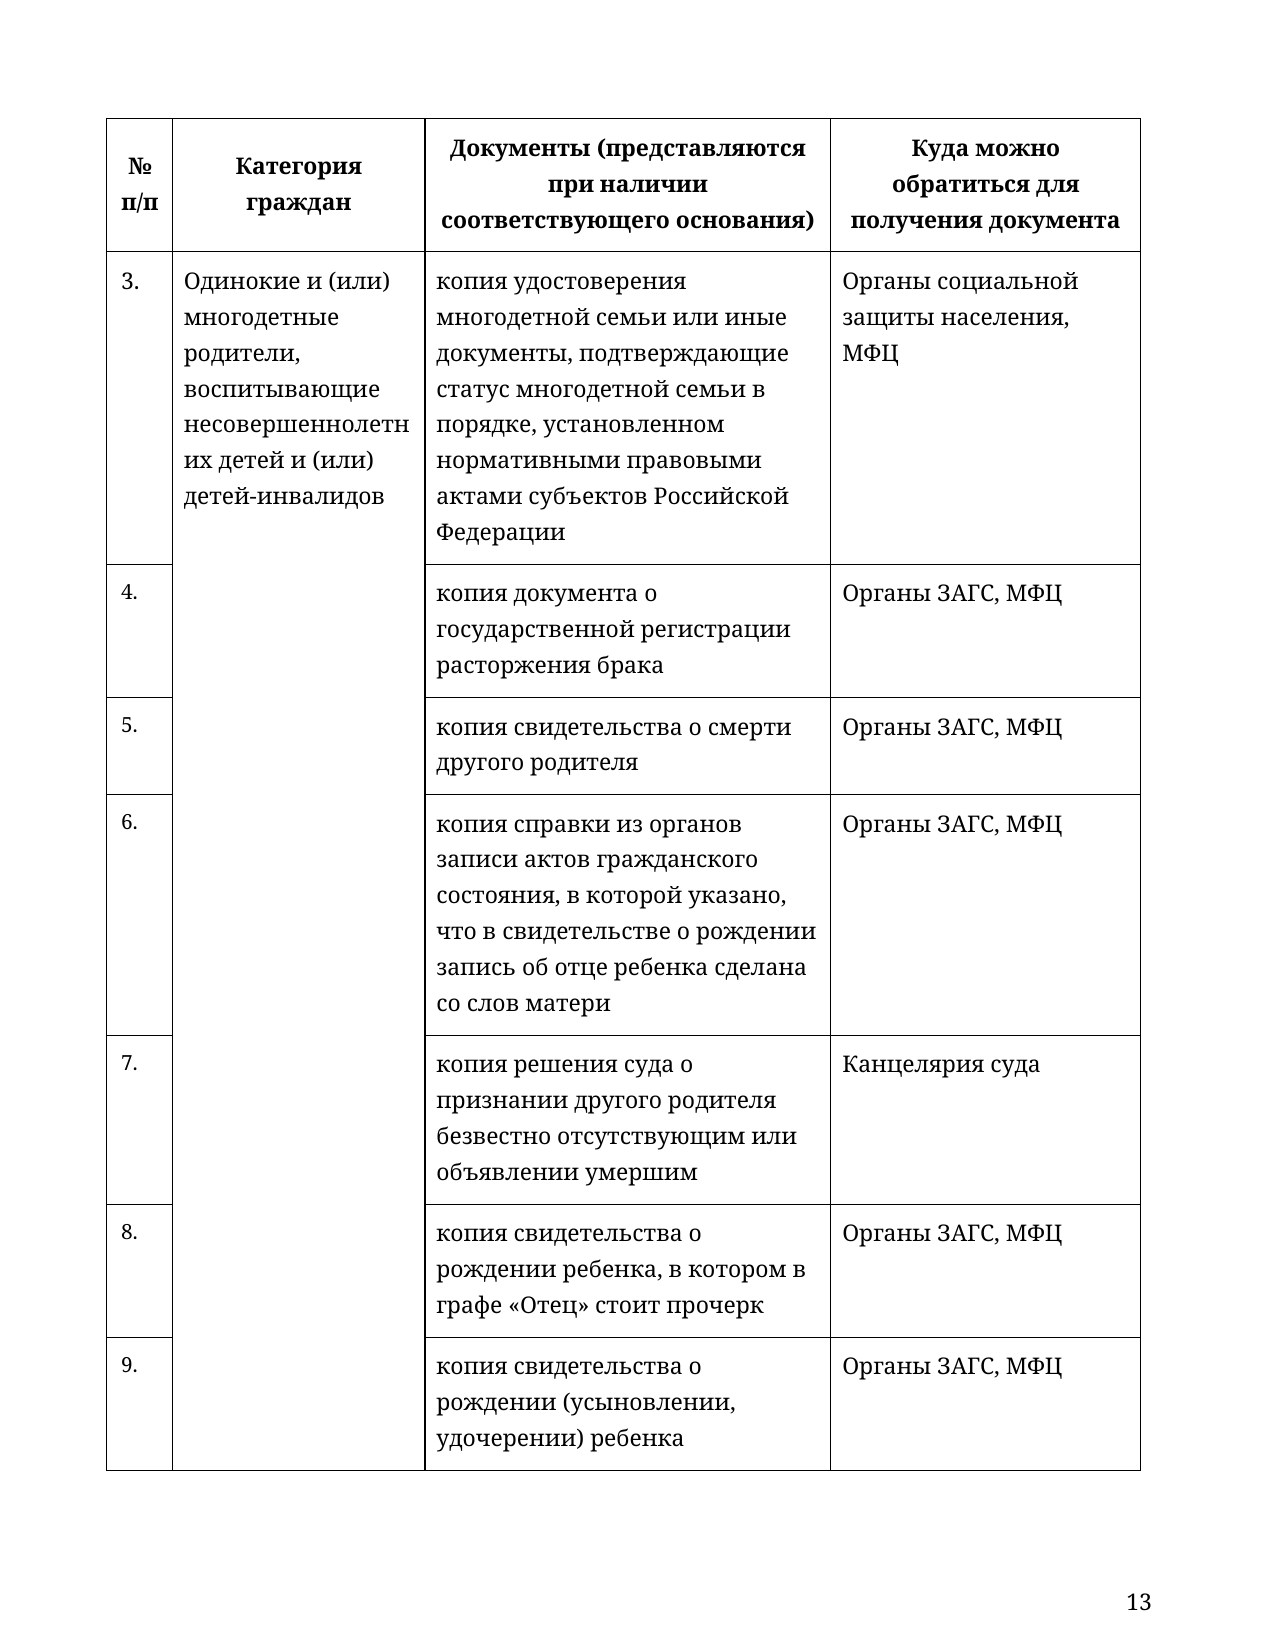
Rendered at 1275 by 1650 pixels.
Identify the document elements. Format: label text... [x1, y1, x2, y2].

table_cell Канцелярия суда [831, 1036, 1140, 1204]
table_cell Органы ЗАГС, МФЦ [831, 795, 1140, 1035]
table_header Категория граждан [173, 119, 424, 251]
table_cell [107, 1036, 172, 1204]
table_cell Одинокие и (или) многодетные родители, воспитывающие несовершеннолетних детей и (или) детей-инвалидов [173, 252, 424, 1470]
table_cell Органы ЗАГС, МФЦ [831, 565, 1140, 697]
table_cell Органы ЗАГС, МФЦ [831, 698, 1140, 794]
table_cell [107, 565, 172, 697]
table_cell [107, 252, 172, 564]
table_cell копия свидетельства о рождении (усыновлении, удочерении) ребенка [426, 1338, 830, 1470]
table_header Документы (представляются при наличии соответствующего основания) [426, 119, 830, 251]
table_cell Органы ЗАГС, МФЦ [831, 1338, 1140, 1470]
table_cell копия справки из органов записи актов гражданского состояния, в которой указано, что в свидетельстве о рождении запись об отце ребенка сделана со слов матери [426, 795, 830, 1035]
table_cell Органы социальной защиты населения, МФЦ [831, 252, 1140, 564]
table_cell [107, 698, 172, 794]
table_cell [107, 1205, 172, 1337]
table_cell копия свидетельства о рождении ребенка, в котором в графе «Отец» стоит прочерк [426, 1205, 830, 1337]
table_cell копия удостоверения многодетной семьи или иные документы, подтверждающие статус многодетной семьи в порядке, установленном нормативными правовыми актами субъектов Российской Федерации [426, 252, 830, 564]
table_cell Органы ЗАГС, МФЦ [831, 1205, 1140, 1337]
table_cell [107, 1338, 172, 1470]
table_cell копия решения суда о признании другого родителя безвестно отсутствующим или объявлении умершим [426, 1036, 830, 1204]
table_header Куда можно обратиться для получения документа [831, 119, 1140, 251]
table_header № п/п [107, 119, 172, 251]
table_cell копия свидетельства о смерти другого родителя [426, 698, 830, 794]
table_cell [107, 795, 172, 1035]
table_cell копия документа о государственной регистрации расторжения брака [426, 565, 830, 697]
